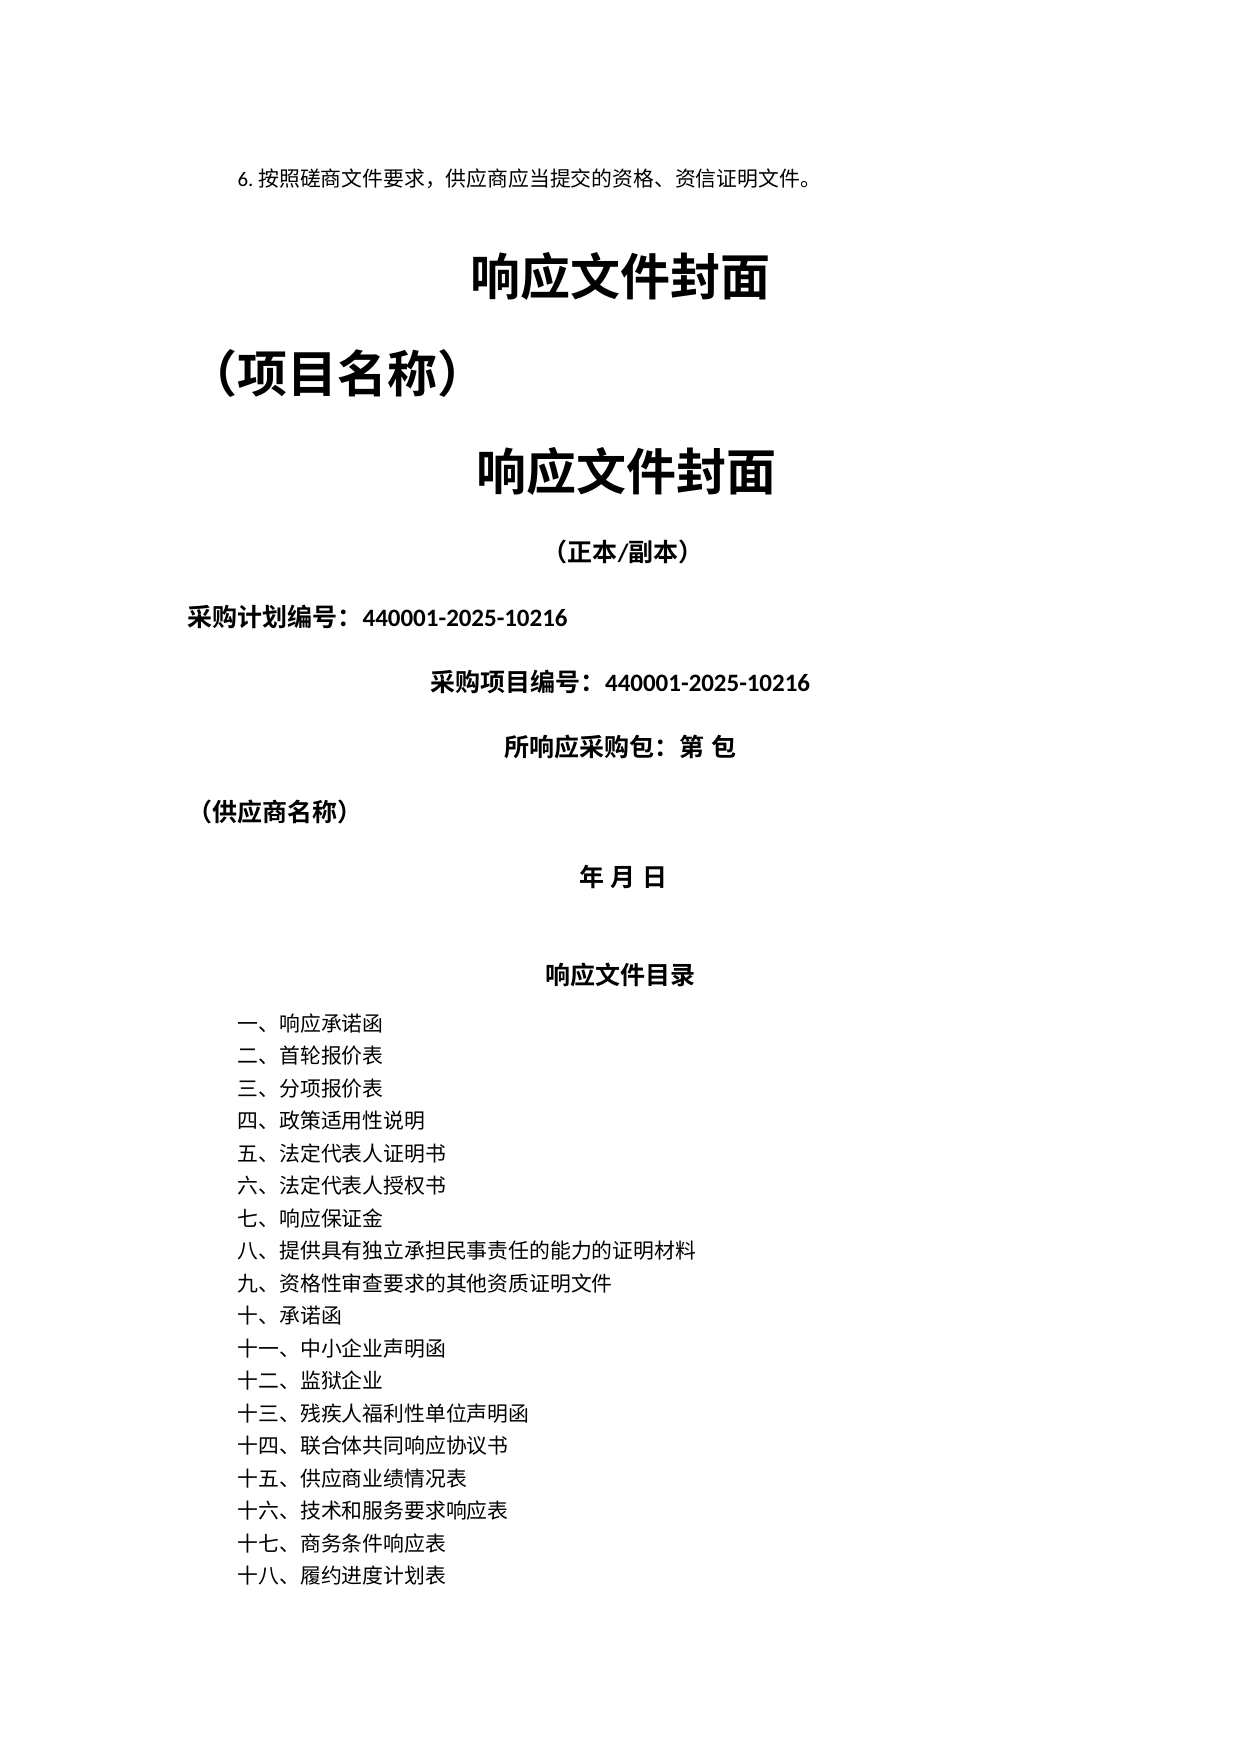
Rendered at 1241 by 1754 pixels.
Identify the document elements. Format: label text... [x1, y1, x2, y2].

text 响应文件封面 [187, 422, 1053, 519]
text 七、响应保证金 [187, 1202, 1053, 1234]
text 十二、监狱企业 [187, 1364, 1053, 1397]
text （项目名称） [187, 324, 1053, 422]
text 十三、残疾人福利性单位声明函 [187, 1397, 1053, 1429]
text 6. 按照磋商文件要求，供应商应当提交的资格、资信证明文件。 [187, 162, 1053, 194]
text 采购计划编号：440001-2025-10216 [187, 584, 1053, 649]
text 十、承诺函 [187, 1299, 1053, 1332]
text 三、分项报价表 [187, 1072, 1053, 1104]
text 二、首轮报价表 [187, 1039, 1053, 1072]
text 十六、技术和服务要求响应表 [187, 1494, 1053, 1527]
text 采购项目编号：440001-2025-10216 [187, 649, 1053, 714]
text 八、提供具有独立承担民事责任的能力的证明材料 [187, 1234, 1053, 1267]
text 四、政策适用性说明 [187, 1104, 1053, 1137]
text 十四、联合体共同响应协议书 [187, 1429, 1053, 1462]
text 响应文件目录 [187, 942, 1053, 1007]
text 十七、商务条件响应表 [187, 1527, 1053, 1559]
text 十八、履约进度计划表 [187, 1559, 1053, 1592]
text 十一、中小企业声明函 [187, 1332, 1053, 1364]
text 十五、供应商业绩情况表 [187, 1462, 1053, 1494]
text 九、资格性审查要求的其他资质证明文件 [187, 1267, 1053, 1299]
text （供应商名称） [187, 779, 1053, 844]
text 年 月 日 [187, 844, 1053, 909]
text 五、法定代表人证明书 [187, 1137, 1053, 1169]
text 一、响应承诺函 [187, 1007, 1053, 1039]
text （正本/副本） [187, 519, 1053, 584]
text 响应文件封面 [187, 227, 1053, 324]
text 所响应采购包：第 包 [187, 714, 1053, 779]
text 六、法定代表人授权书 [187, 1169, 1053, 1202]
